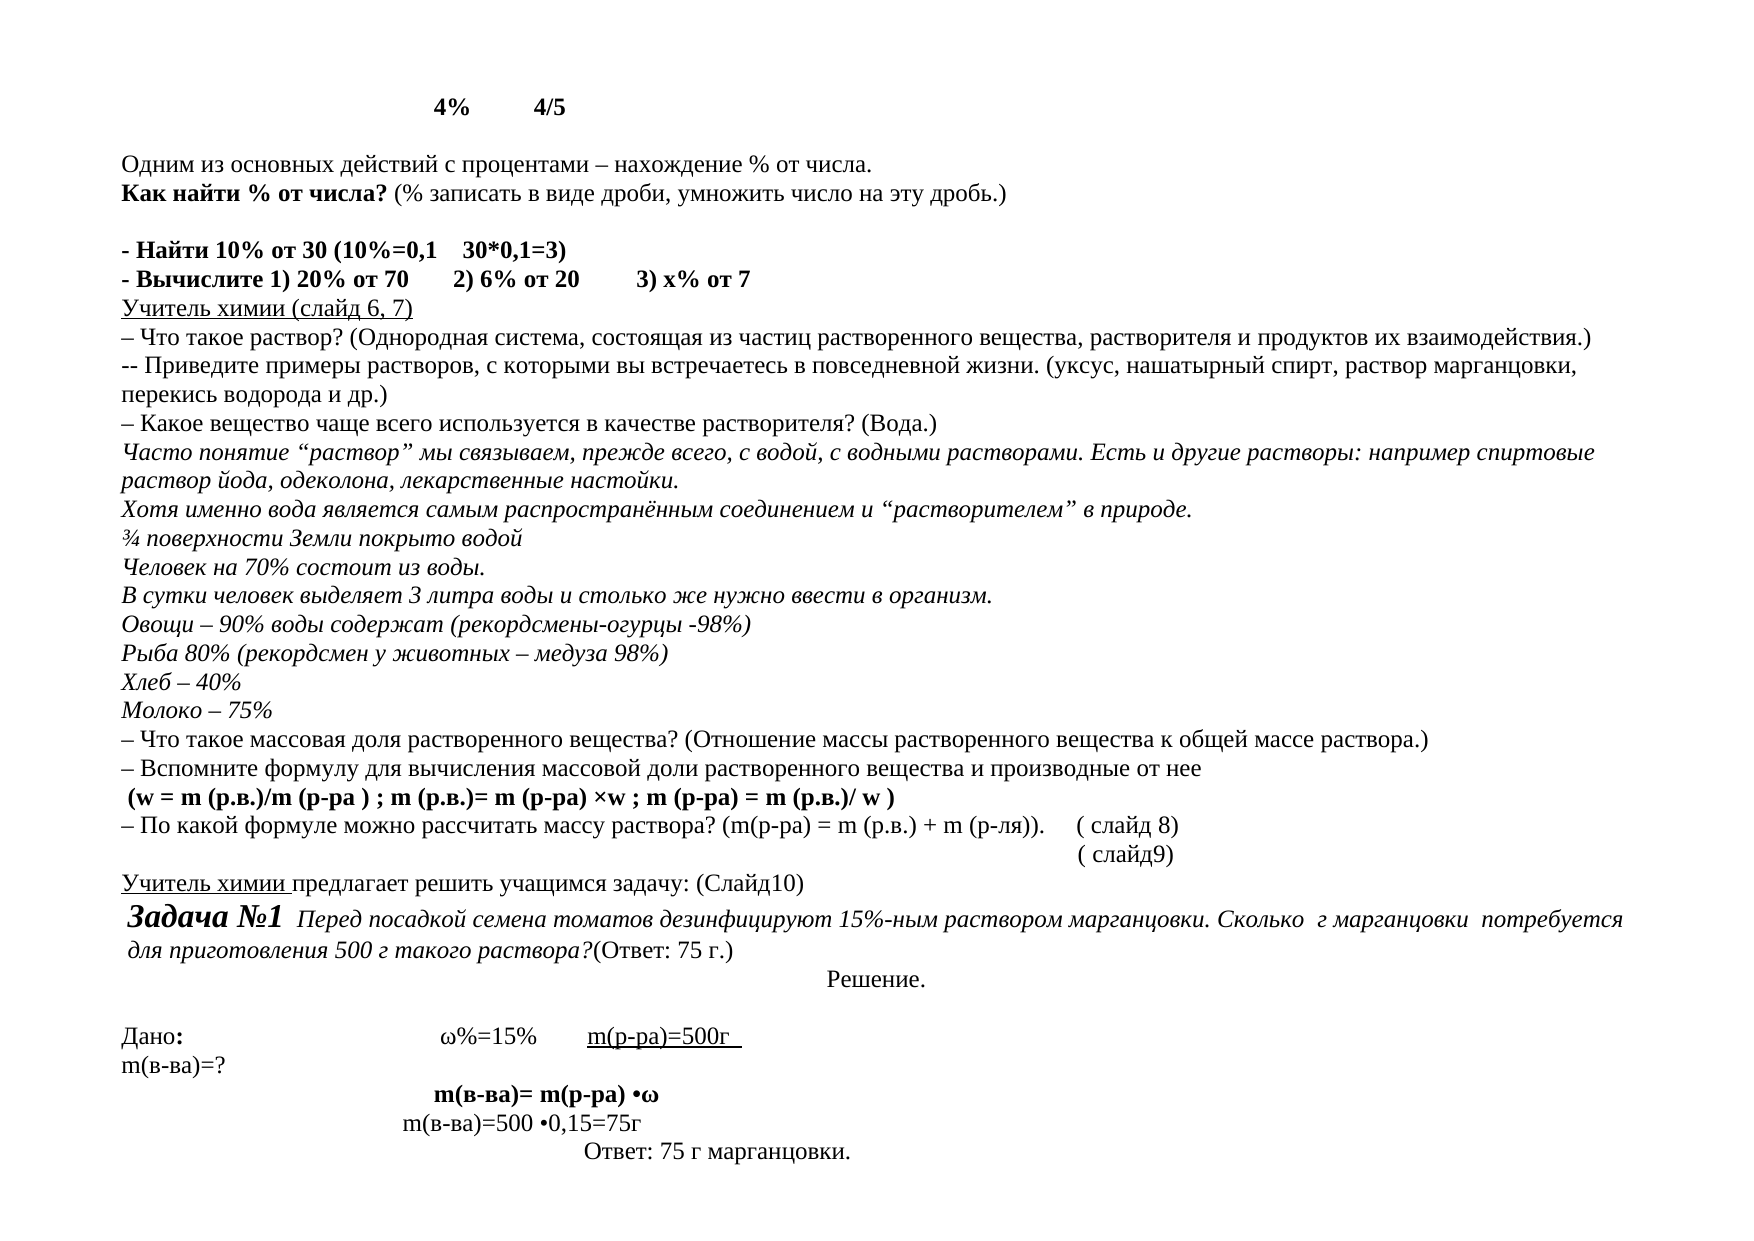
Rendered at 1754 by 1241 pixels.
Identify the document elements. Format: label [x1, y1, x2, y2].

table_cell [118, 89, 1634, 1168]
